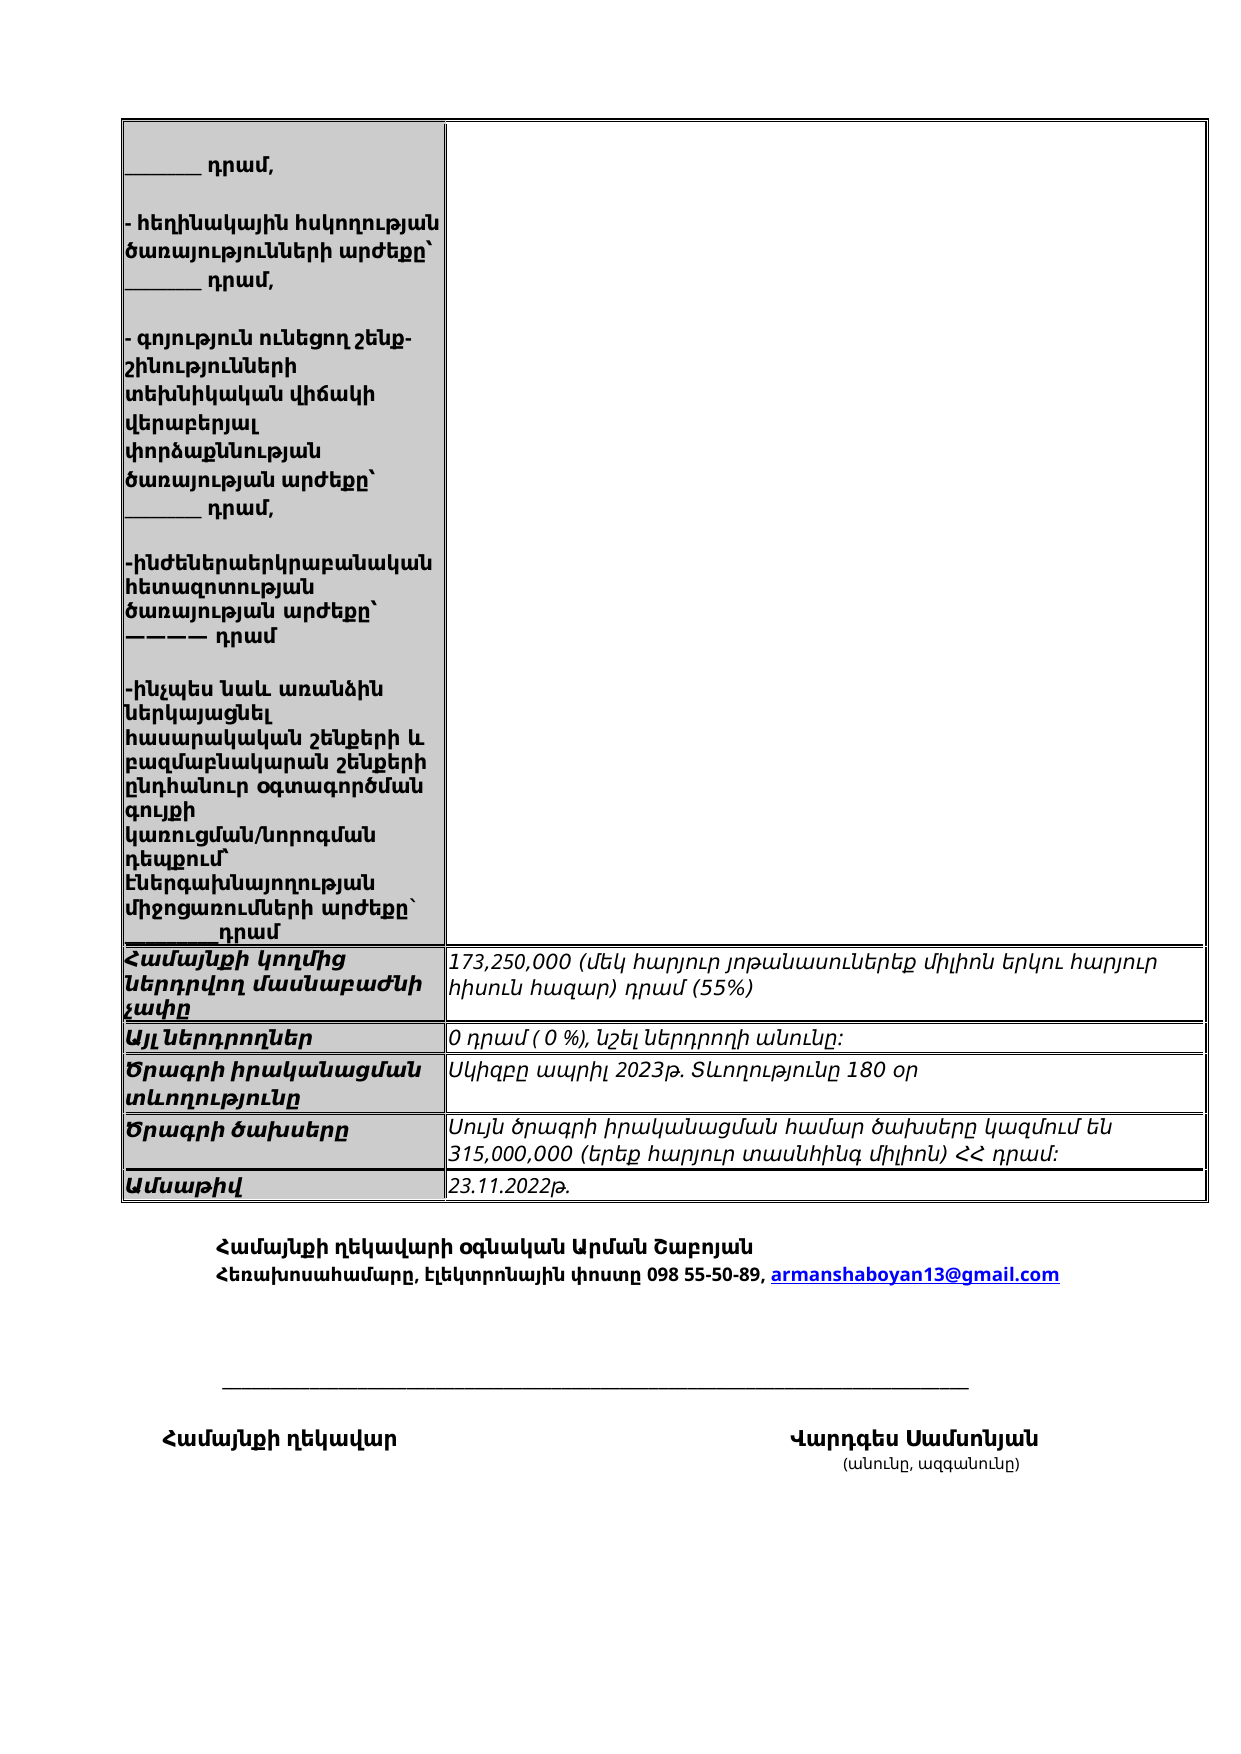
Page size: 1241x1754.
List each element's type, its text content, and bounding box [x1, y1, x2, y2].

text Հեռախոսահամարը, էլեկտրոնային փոստը 098 55-50-89, armanshaboyan13@gmail.com [177, 1261, 1152, 1286]
table_cell Ծրագրի իրականացման տևողությունը [122, 1052, 446, 1112]
text Համայնքի ղեկավարի օգնական Արման Շաբոյան [177, 1232, 1152, 1261]
table_cell Այլ ներդրողներ [124, 1020, 444, 1052]
table_header Վարդգես Սամսոնյան (անունը, ազգանունը) [651, 1423, 1172, 1474]
table_cell Սույն ծրագրի իրականացման համար ծախսերը կազմում են 315,000,000 (երեք հարյուր տասնհինգ միլիոն) ՀՀ դրամ: [446, 1112, 1207, 1168]
table_cell Սկիզբը ապրիլ 2023թ. Տևողությունը 180 օր [446, 1052, 1207, 1112]
table_cell 173,250,000 (մեկ հարյուր յոթանասուներեք միլիոն երկու հարյուր հիսուն հազար) դրամ (55%) [447, 944, 1206, 1020]
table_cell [446, 122, 1205, 944]
table_cell Համայնքի կողմից ներդրվող մասնաբաժնի չափը [124, 944, 444, 1020]
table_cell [124, 122, 446, 944]
table_cell 23.11.2022թ. [446, 1168, 1207, 1199]
text _____________________________________________________________________________ [177, 1363, 1152, 1393]
table_header Համայնքի ղեկավար [157, 1423, 651, 1474]
table_cell 0 դրամ ( 0 %), նշել ներդրողի անունը: [447, 1020, 1206, 1052]
table_cell Ամսաթիվ [122, 1168, 446, 1199]
table_cell Ծրագրի ծախսերը [122, 1112, 446, 1168]
